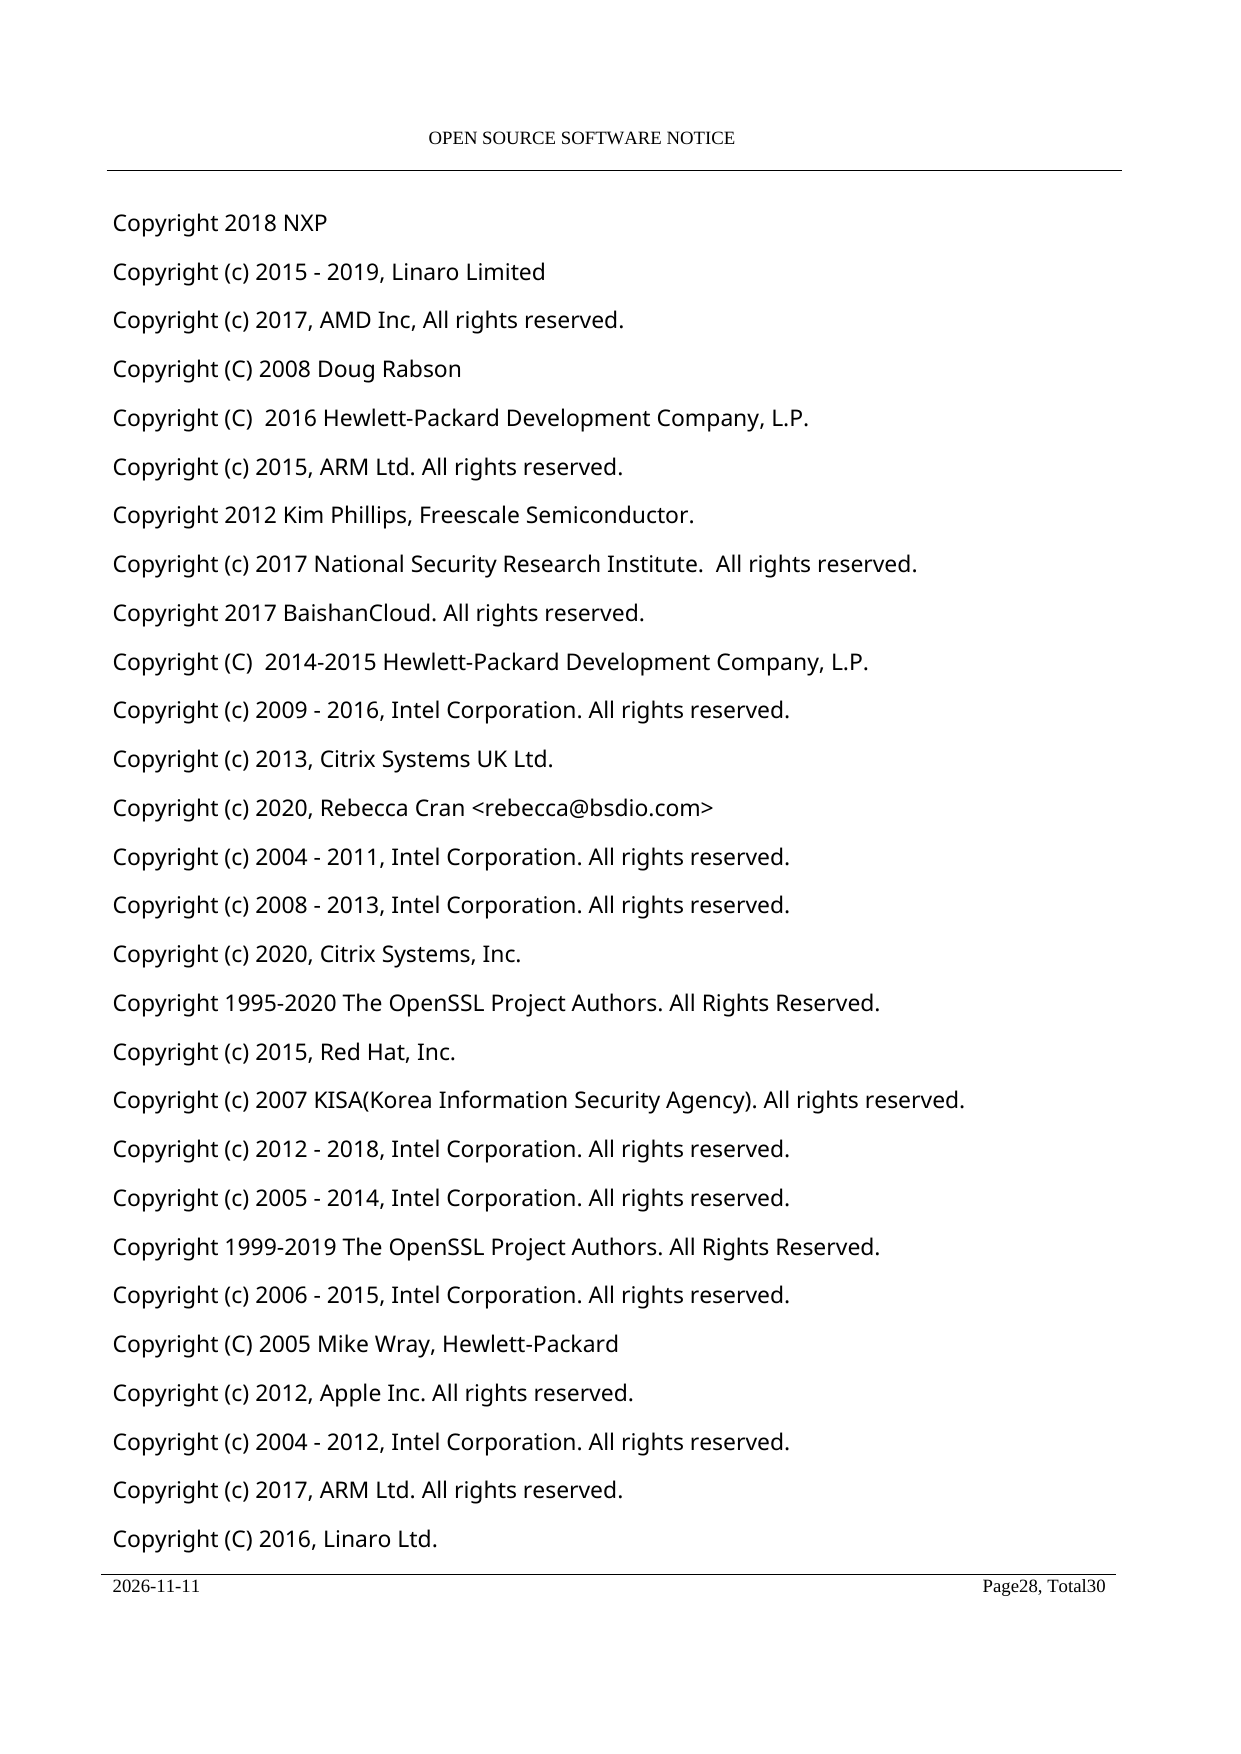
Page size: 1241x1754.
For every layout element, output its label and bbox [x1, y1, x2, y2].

text [112, 206, 1128, 1555]
